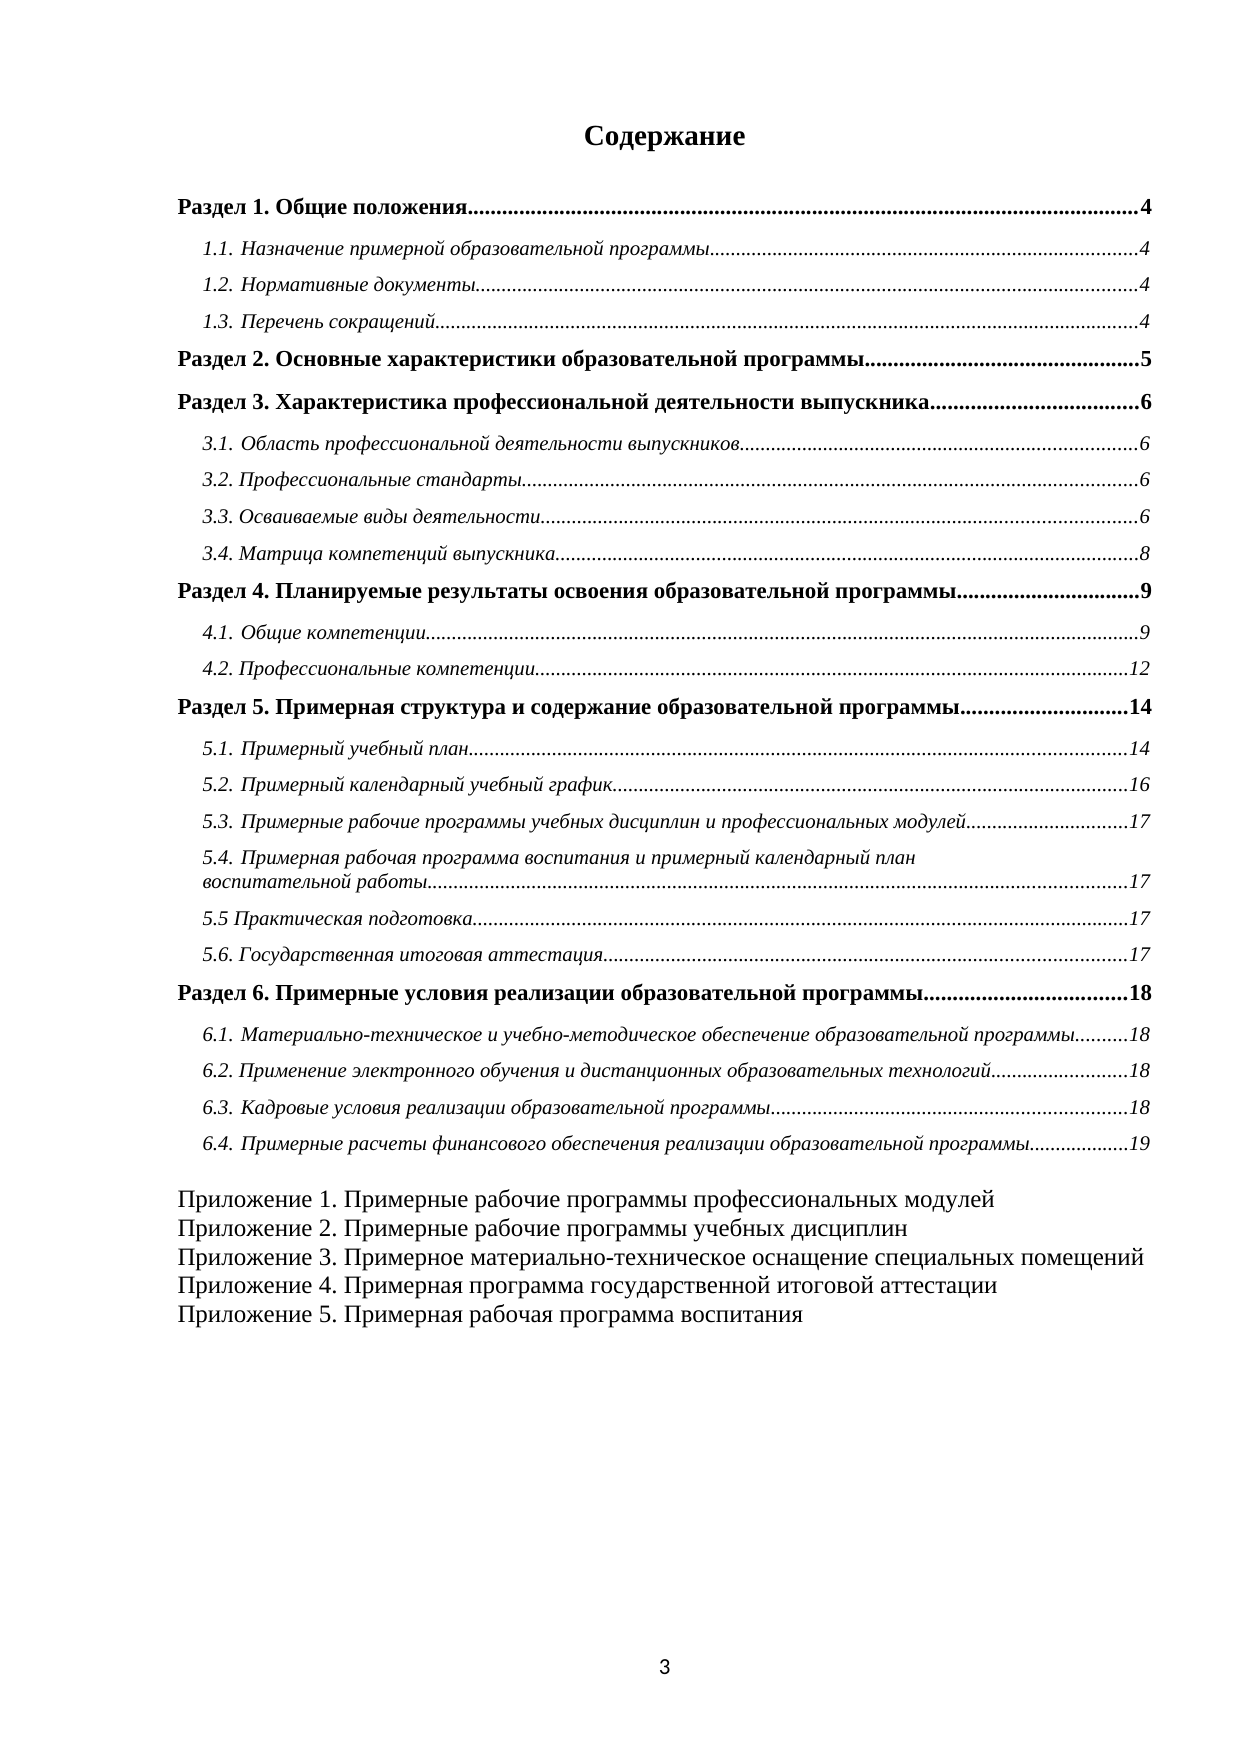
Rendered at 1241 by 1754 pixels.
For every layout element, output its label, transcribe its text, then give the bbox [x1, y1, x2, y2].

text Приложение 5. Примерная рабочая программа воспитания [177, 1299, 1152, 1328]
text Содержание [177, 118, 1152, 152]
text Приложение 1. Примерные рабочие программы профессиональных модулей [177, 1184, 1152, 1213]
text Приложение 4. Примерная программа государственной итоговой аттестации [177, 1270, 1152, 1299]
text Приложение 2. Примерные рабочие программы учебных дисциплин [177, 1213, 1152, 1242]
text Приложение 3. Примерное материально-техническое оснащение специальных помещений [177, 1242, 1152, 1270]
